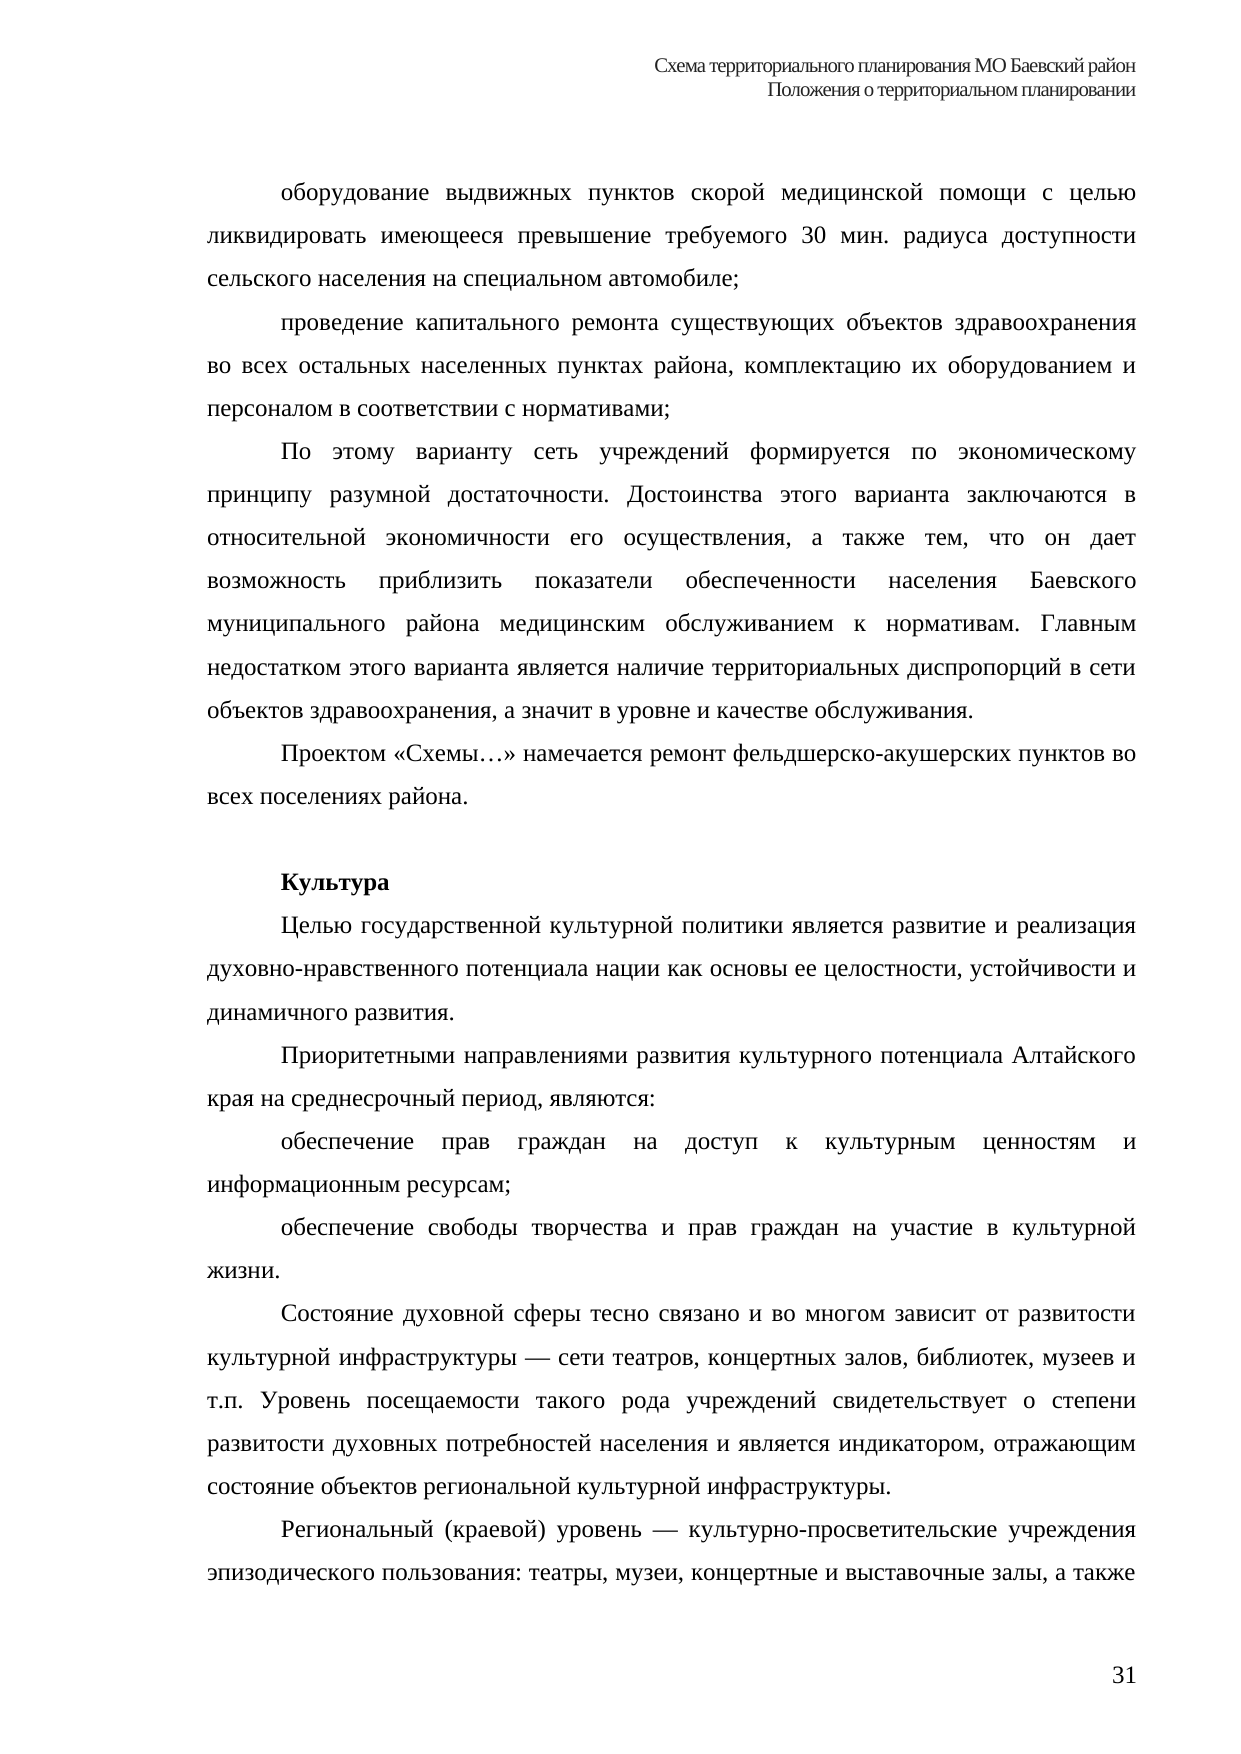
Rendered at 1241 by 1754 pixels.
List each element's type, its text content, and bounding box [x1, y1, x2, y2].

text обеспечение свободы творчества и прав граждан на участие в культурной жизни. [207, 1212, 1137, 1284]
text Целью государственной культурной политики является развитие и реализация духовно-нравственного потенциала нации как основы ее целостности, устойчивости и динамичного развития. [207, 910, 1137, 1025]
text обеспечение прав граждан на доступ к культурным ценностям и информационным ресурсам; [207, 1126, 1137, 1198]
text оборудование выдвижных пунктов скорой медицинской помощи с целью ликвидировать имеющееся превышение требуемого 30 мин. радиуса доступности сельского населения на специальном автомобиле; [207, 177, 1137, 292]
text проведение капитального ремонта существующих объектов здравоохранения во всех остальных населенных пунктах района, комплектацию их оборудованием и персоналом в соответствии с нормативами; [207, 307, 1137, 422]
text Проектом «Схемы…» намечается ремонт фельдшерско-акушерских пунктов во всех поселениях района. [207, 738, 1137, 810]
text Приоритетными направлениями развития культурного потенциала Алтайского края на среднесрочный период, являются: [207, 1040, 1137, 1112]
text Состояние духовной сферы тесно связано и во многом зависит от развитости культурной инфраструктуры — сети театров, концертных залов, библиотек, музеев и т.п. Уровень посещаемости такого рода учреждений свидетельствует о степени развитости духовных потребностей населения и является индикатором, отражающим состояние объектов региональной культурной инфраструктуры. [207, 1298, 1137, 1500]
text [207, 1514, 1137, 1586]
text По этому варианту сеть учреждений формируется по экономическому принципу разумной достаточности. Достоинства этого варианта заключаются в относительной экономичности его осуществления, а также тем, что он дает возможность приблизить показатели обеспеченности населения Баевского муниципального района медицинским обслуживанием к нормативам. Главным недостатком этого варианта является наличие территориальных диспропорций в сети объектов здравоохранения, а значит в уровне и качестве обслуживания. [207, 436, 1137, 723]
text Культура [207, 867, 1137, 896]
